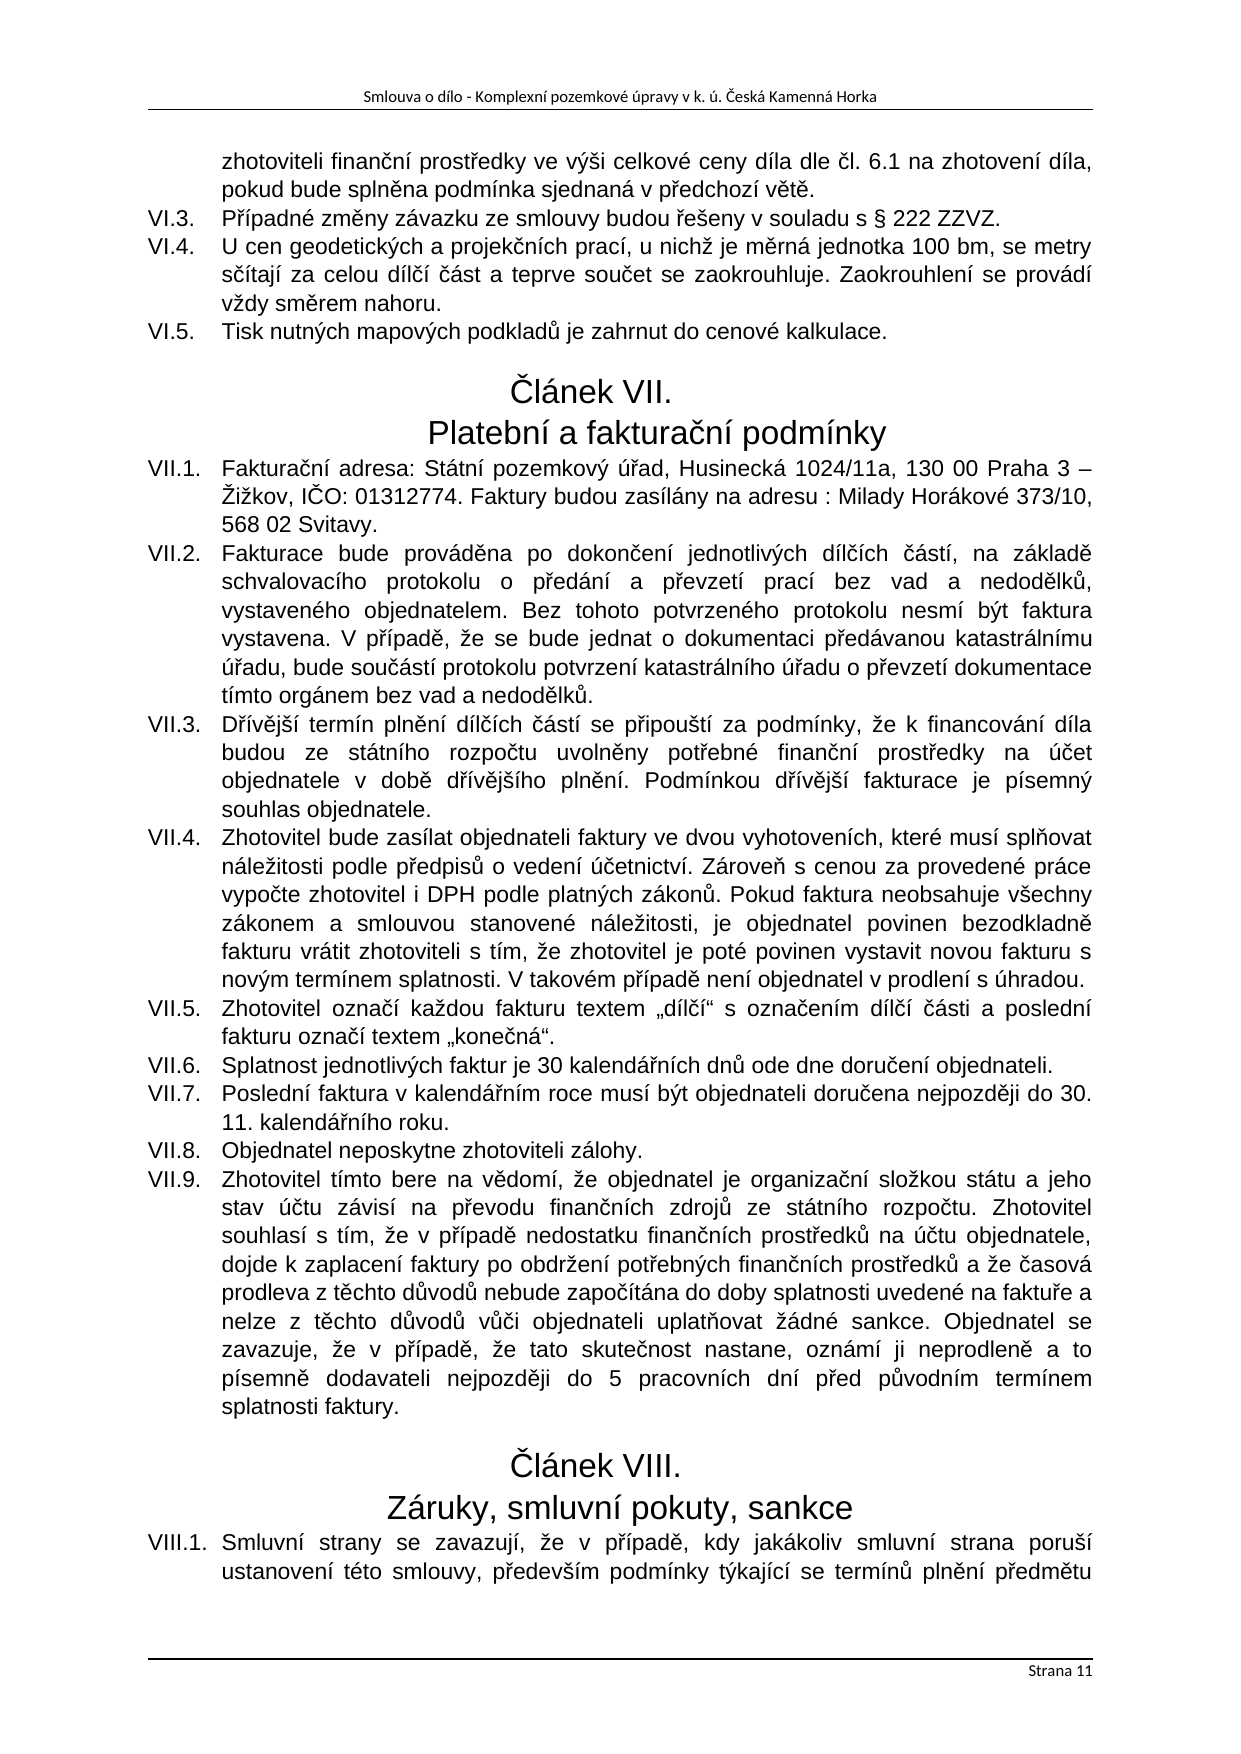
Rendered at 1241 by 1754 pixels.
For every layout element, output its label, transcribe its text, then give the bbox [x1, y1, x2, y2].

list Splatnost jednotlivých faktur je 30 kalendářních dnů ode dne doručení objednateli. [148, 1052, 1093, 1078]
list Zhotovitel tímto bere na vědomí, že objednatel je organizační složkou státu a jeho stav účtu závisí na převodu finančních zdrojů ze státního rozpočtu. Zhotovitel souhlasí s tím, že v případě nedostatku finančních prostředků na účtu objednatele, dojde k zaplacení faktury po obdržení potřebných finančních prostředků a že časová prodleva z těchto důvodů nebude započítána do doby splatnosti uvedené na faktuře a nelze z těchto důvodů vůči objednateli uplatňovat žádné sankce. Objednatel se zavazuje, že v případě, že tato skutečnost nastane, oznámí ji neprodleně a to písemně dodavateli nejpozději do 5 pracovních dní před původním termínem splatnosti faktury. [148, 1166, 1093, 1419]
list Tisk nutných mapových podkladů je zahrnut do cenové kalkulace. [148, 318, 1093, 344]
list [148, 1529, 1093, 1584]
list Zhotovitel bude zasílat objednateli faktury ve dvou vyhotoveních, které musí splňovat náležitosti podle předpisů o vedení účetnictví. Zároveň s cenou za provedené práce vypočte zhotovitel i DPH podle platných zákonů. Pokud faktura neobsahuje všechny zákonem a smlouvou stanovené náležitosti, je objednatel povinen bezodkladně fakturu vrátit zhotoviteli s tím, že zhotovitel je poté povinen vystavit novou fakturu s novým termínem splatnosti. V takovém případě není objednatel v prodlení s úhradou. [148, 824, 1093, 993]
list Fakturační adresa: Státní pozemkový úřad, Husinecká 1024/11a, 130 00 Praha 3 – Žižkov, IČO: 01312774. Faktury budou zasílány na adresu : Milady Horákové 373/10, 568 02 Svitavy. [148, 454, 1093, 538]
list U cen geodetických a projekčních prací, u nichž je měrná jednotka 100 bm, se metry sčítají za celou dílčí část a teprve součet se zaokrouhluje. Zaokrouhlení se provádí vždy směrem nahoru. [148, 233, 1093, 316]
list Zhotovitel označí každou fakturu textem „dílčí“ s označením dílčí části a poslední fakturu označí textem „konečná“. [148, 995, 1093, 1050]
list Dřívější termín plnění dílčích částí se připouští za podmínky, že k financování díla budou ze státního rozpočtu uvolněny potřebné finanční prostředky na účet objednatele v době dřívějšího plnění. Podmínkou dřívější fakturace je písemný souhlas objednatele. [148, 711, 1093, 822]
list Případné změny závazku ze smlouvy budou řešeny v souladu s § 222 ZZVZ. [148, 204, 1093, 231]
list Objednatel neposkytne zhotoviteli zálohy. [148, 1137, 1093, 1163]
subtitle Platební a fakturační podmínky [148, 372, 1093, 452]
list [148, 148, 1093, 202]
subtitle Záruky, smluvní pokuty, sankce [148, 1446, 1093, 1526]
list Fakturace bude prováděna po dokončení jednotlivých dílčích částí, na základě schvalovacího protokolu o předání a převzetí prací bez vad a nedodělků, vystaveného objednatelem. Bez tohoto potvrzeného protokolu nesmí být faktura vystavena. V případě, že se bude jednat o dokumentaci předávanou katastrálnímu úřadu, bude součástí protokolu potvrzení katastrálního úřadu o převzetí dokumentace tímto orgánem bez vad a nedodělků. [148, 540, 1093, 708]
list Poslední faktura v kalendářním roce musí být objednateli doručena nejpozději do 30. 11. kalendářního roku. [148, 1080, 1093, 1135]
